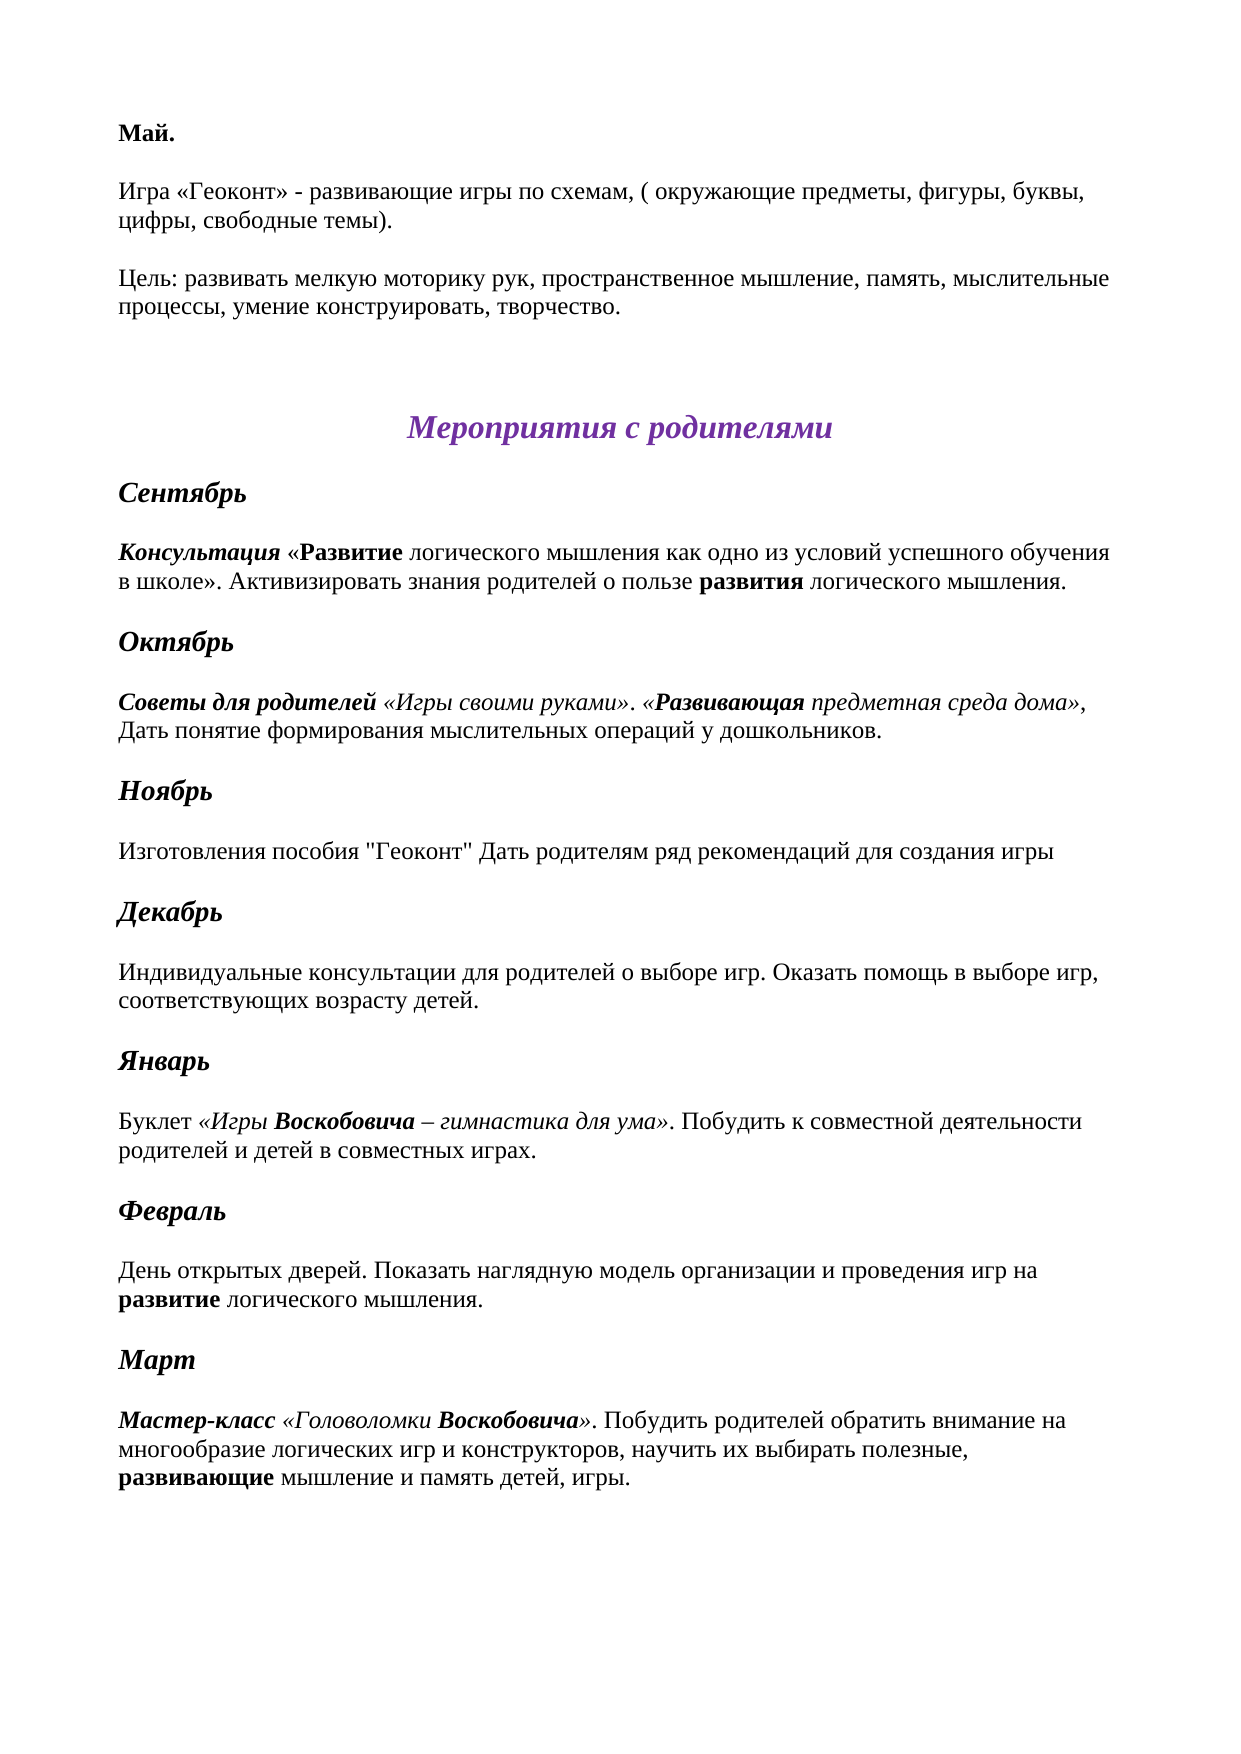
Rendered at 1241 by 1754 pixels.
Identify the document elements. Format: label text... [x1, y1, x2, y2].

text Консультация «Развитие логического мышления как одно из условий успешного обучения в школе». Активизировать знания родителей о пользе развития логического мышления. [118, 537, 1122, 595]
text Индивидуальные консультации для родителей о выборе игр. Оказать помощь в выборе игр, соответствующих возрасту детей. [118, 957, 1122, 1014]
text Декабрь [118, 894, 1122, 928]
text Ноябрь [118, 773, 1122, 807]
text День открытых дверей. Показать наглядную модель организации и проведения игр на развитие логического мышления. [118, 1256, 1122, 1313]
text Май. [118, 118, 1122, 147]
text Изготовления пособия "Геоконт" Дать родителям ряд рекомендаций для создания игры [118, 836, 1122, 865]
text Мастер-класс «Головоломки Воскобовича». Побудить родителей обратить внимание на многообразие логических игр и конструкторов, научить их выбирать полезные, развивающие мышление и память детей, игры. [118, 1405, 1122, 1491]
text Февраль [118, 1193, 1122, 1226]
text Октябрь [118, 624, 1122, 658]
text Сентябрь [118, 475, 1122, 508]
text Январь [118, 1043, 1122, 1077]
text Игра «Геоконт» - развивающие игры по схемам, ( окружающие предметы, фигуры, буквы, цифры, свободные темы). [118, 176, 1122, 233]
text Советы для родителей «Игры своими руками». «Развивающая предметная среда дома», Дать понятие формирования мыслительных операций у дошкольников. [118, 687, 1122, 744]
text Мероприятия с родителями [118, 407, 1122, 446]
text Март [118, 1342, 1122, 1376]
text Цель: развивать мелкую моторику рук, пространственное мышление, память, мыслительные процессы, умение конструировать, творчество. [118, 263, 1122, 320]
text Буклет «Игры Воскобовича – гимнастика для ума». Побудить к совместной деятельности родителей и детей в совместных играх. [118, 1106, 1122, 1164]
